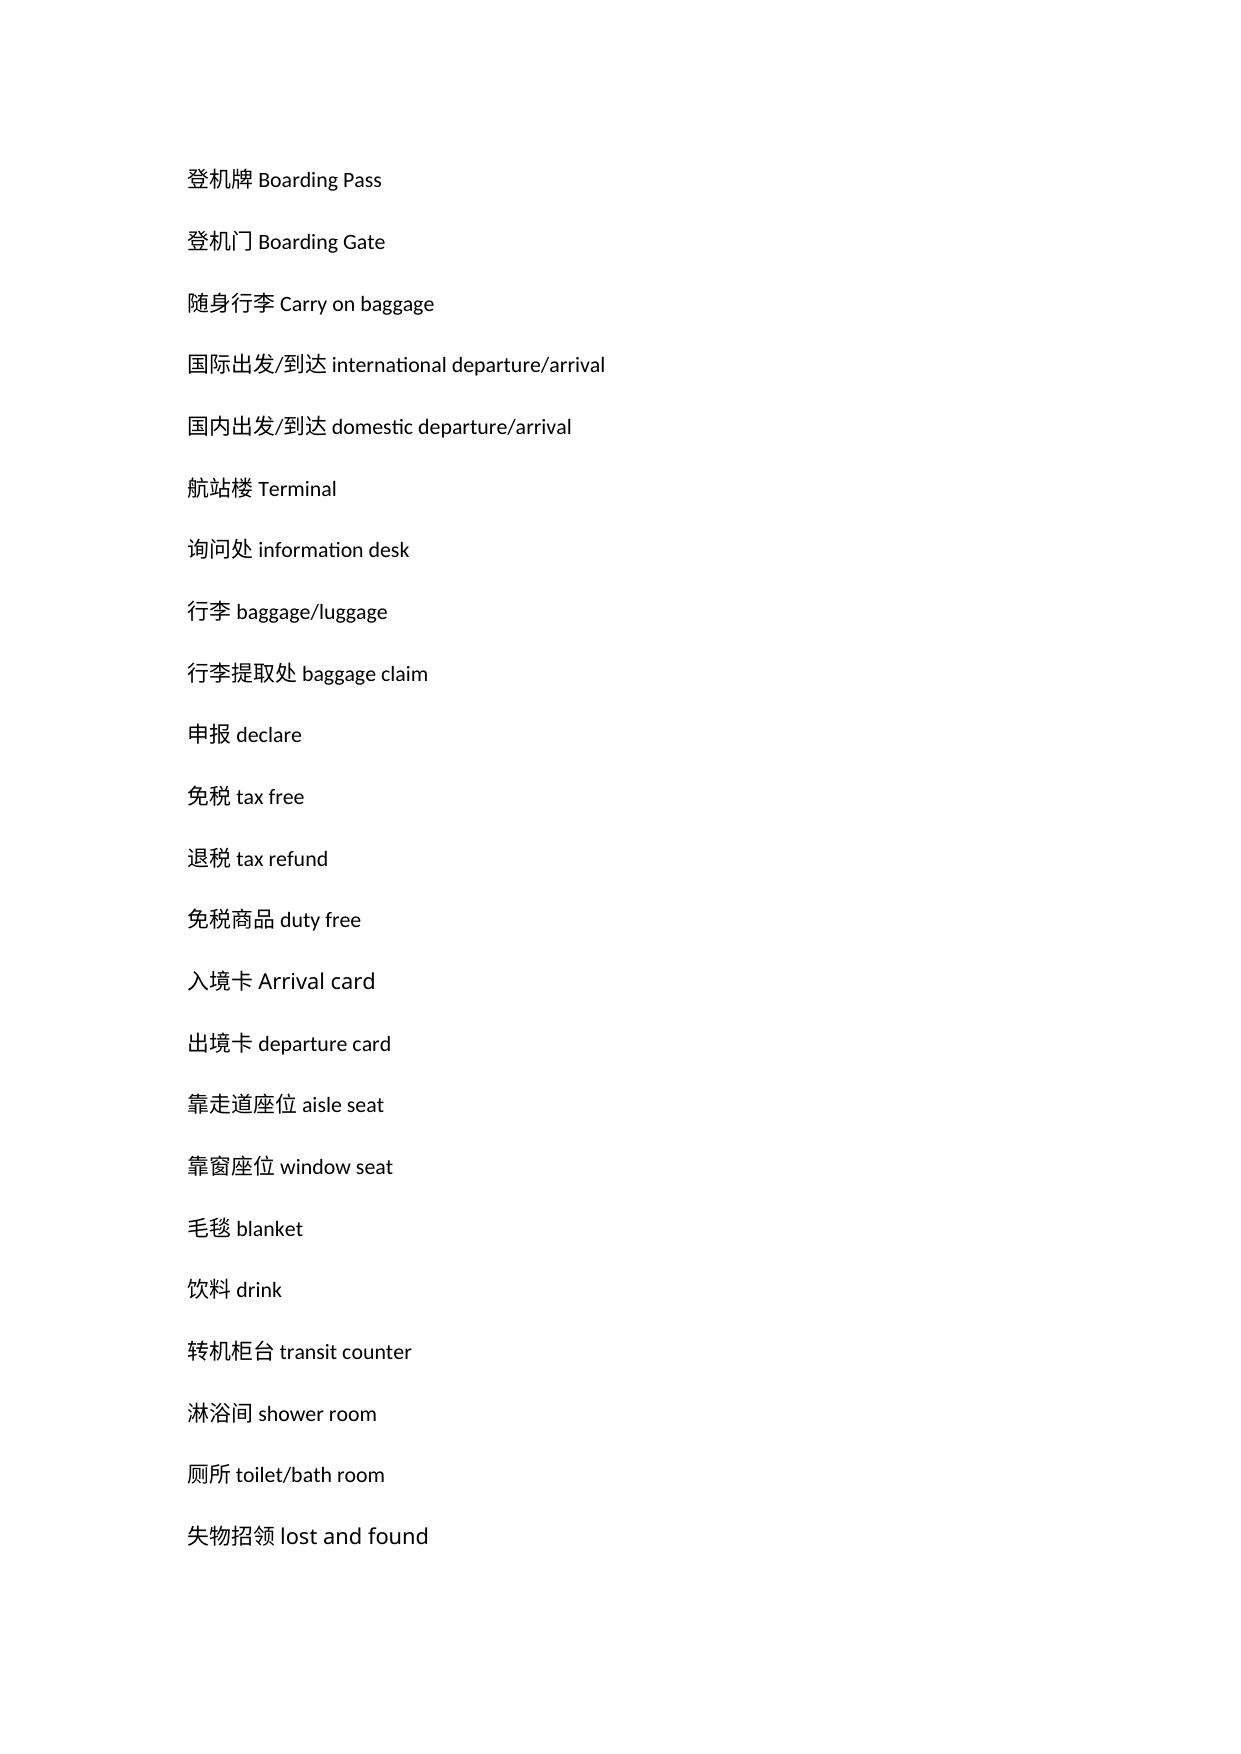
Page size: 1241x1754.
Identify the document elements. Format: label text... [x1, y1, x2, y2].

text 免税 tax free [187, 779, 1053, 811]
text 行李提取处 baggage claim [187, 655, 1053, 688]
text 免税商品 duty free [187, 902, 1053, 934]
text 失物招领 lost and found [187, 1519, 1053, 1551]
text 饮料 drink [187, 1272, 1053, 1304]
text 淋浴间 shower room [187, 1395, 1053, 1428]
text 靠窗座位 window seat [187, 1149, 1053, 1181]
text 登机牌 Boarding Pass [187, 162, 1053, 194]
text 入境卡 Arrival card [187, 964, 1053, 996]
text 登机门 Boarding Gate [187, 224, 1053, 256]
text 行李 baggage/luggage [187, 594, 1053, 626]
text 退税 tax refund [187, 840, 1053, 873]
text 国内出发/到达domestic departure/arrival [187, 409, 1053, 441]
text 国际出发/到达international departure/arrival [187, 347, 1053, 379]
text 航站楼 Terminal [187, 470, 1053, 503]
text 随身行李 Carry on baggage [187, 285, 1053, 318]
text 出境卡 departure card [187, 1025, 1053, 1058]
text 靠走道座位 aisle seat [187, 1087, 1053, 1119]
text 询问处 information desk [187, 532, 1053, 564]
text 厕所toilet/bath room [187, 1457, 1053, 1489]
text 毛毯 blanket [187, 1210, 1053, 1243]
text 转机柜台transit counter [187, 1334, 1053, 1366]
text 申报 declare [187, 717, 1053, 749]
